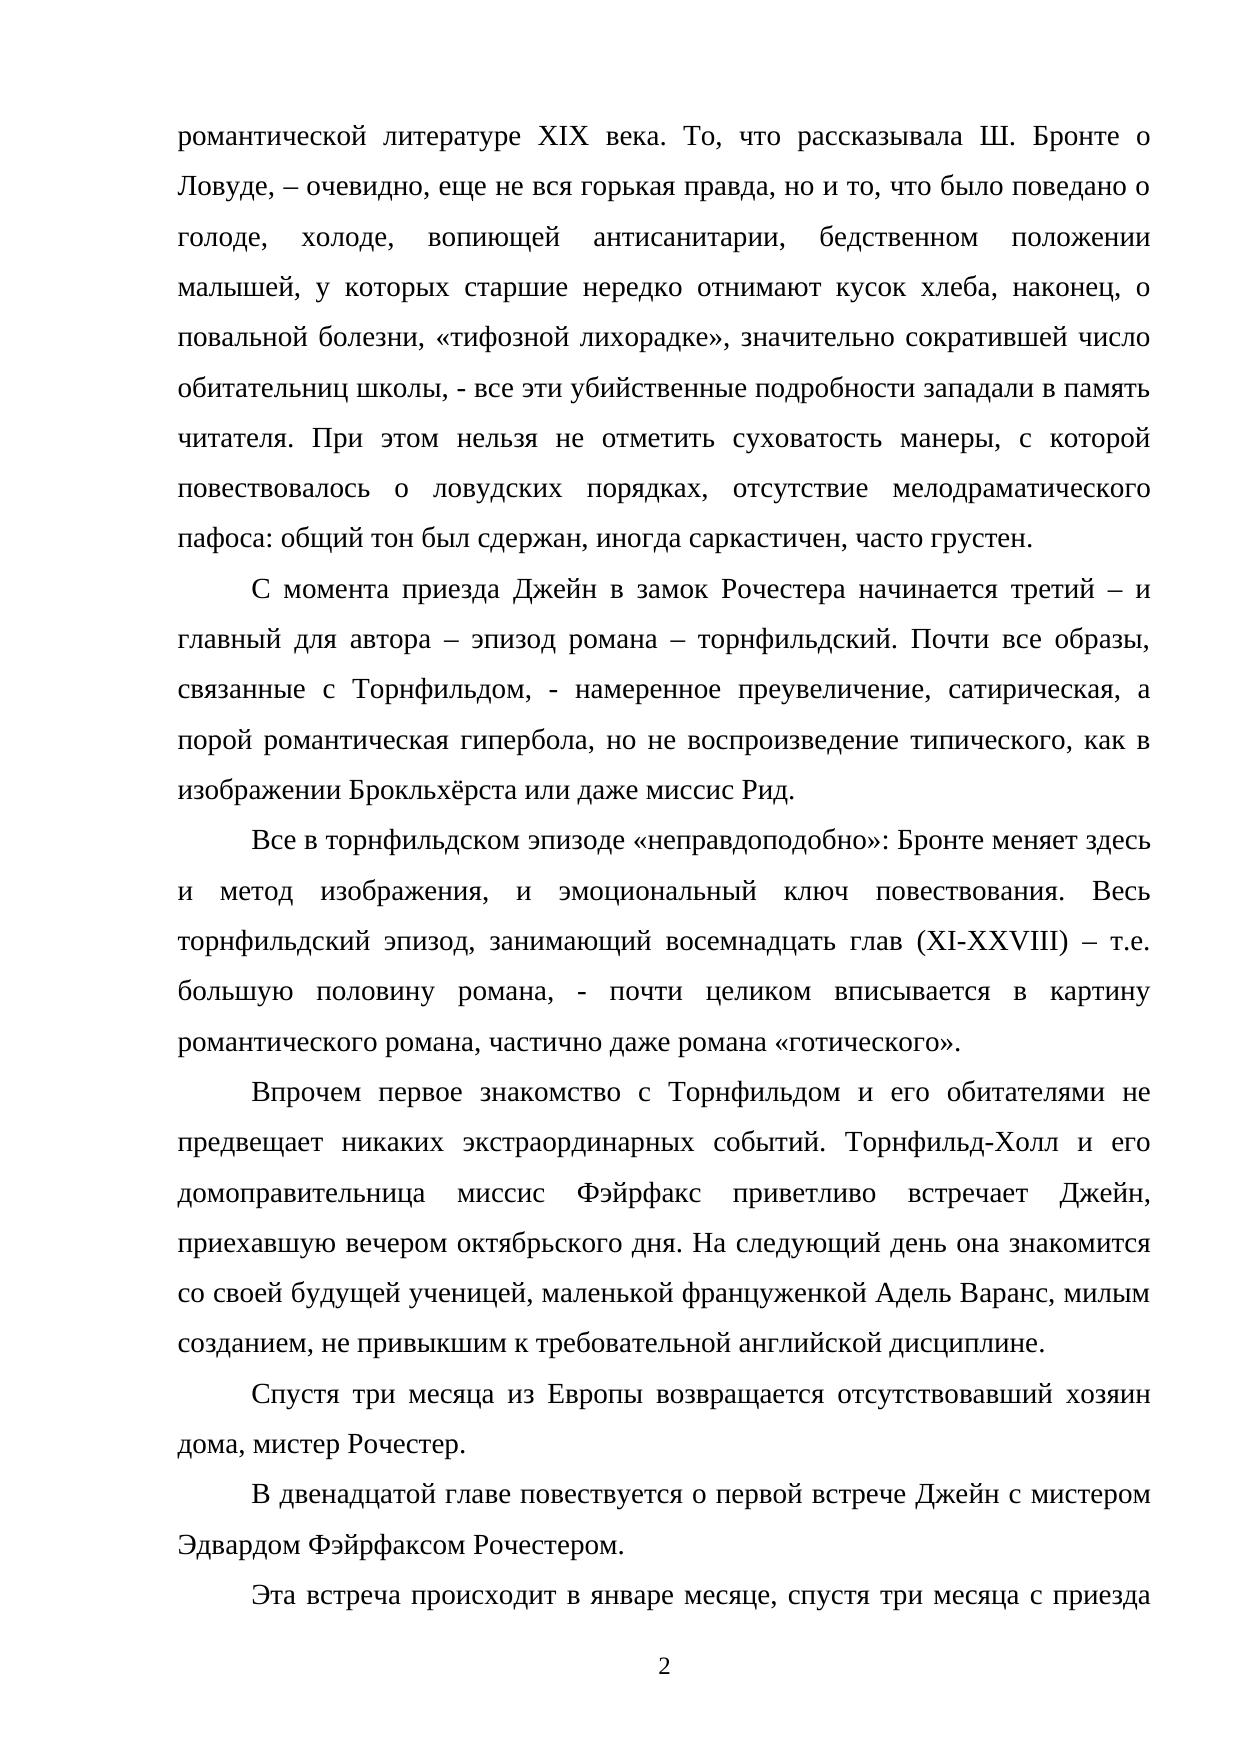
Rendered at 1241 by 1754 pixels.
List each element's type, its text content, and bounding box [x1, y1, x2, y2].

text Впрочем первое знакомство с Торнфильдом и его обитателями не предвещает никаких экстраординарных событий. Торнфильд-Холл и его домоправительница миссис Фэйрфакс приветливо встречает Джейн, приехавшую вечером октябрьского дня. На следующий день она знакомится со своей будущей ученицей, маленькой француженкой Адель Варанс, милым созданием, не привыкшим к требовательной английской дисциплине. [177, 1074, 1152, 1359]
text Все в торнфильдском эпизоде «неправдоподобно»: Бронте меняет здесь и метод изображения, и эмоциональный ключ повествования. Весь торнфильдский эпизод, занимающий восемнадцать глав (XI-XXVIII) – т.е. большую половину романа, - почти целиком вписывается в картину романтического романа, частично даже романа «готического». [177, 822, 1152, 1057]
text Спустя три месяца из Европы возвращается отсутствовавший хозяин дома, мистер Рочестер. [177, 1376, 1152, 1460]
text В двенадцатой главе повествуется о первой встрече Джейн с мистером Эдвардом Фэйрфаксом Рочестером. [177, 1477, 1152, 1560]
text С момента приезда Джейн в замок Рочестера начинается третий – и главный для автора – эпизод романа – торнфильдский. Почти все образы, связанные с Торнфильдом, - намеренное преувеличение, сатирическая, а порой романтическая гипербола, но не воспроизведение типического, как в изображении Брокльхёрста или даже миссис Рид. [177, 571, 1152, 806]
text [177, 1577, 1152, 1611]
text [177, 118, 1152, 554]
